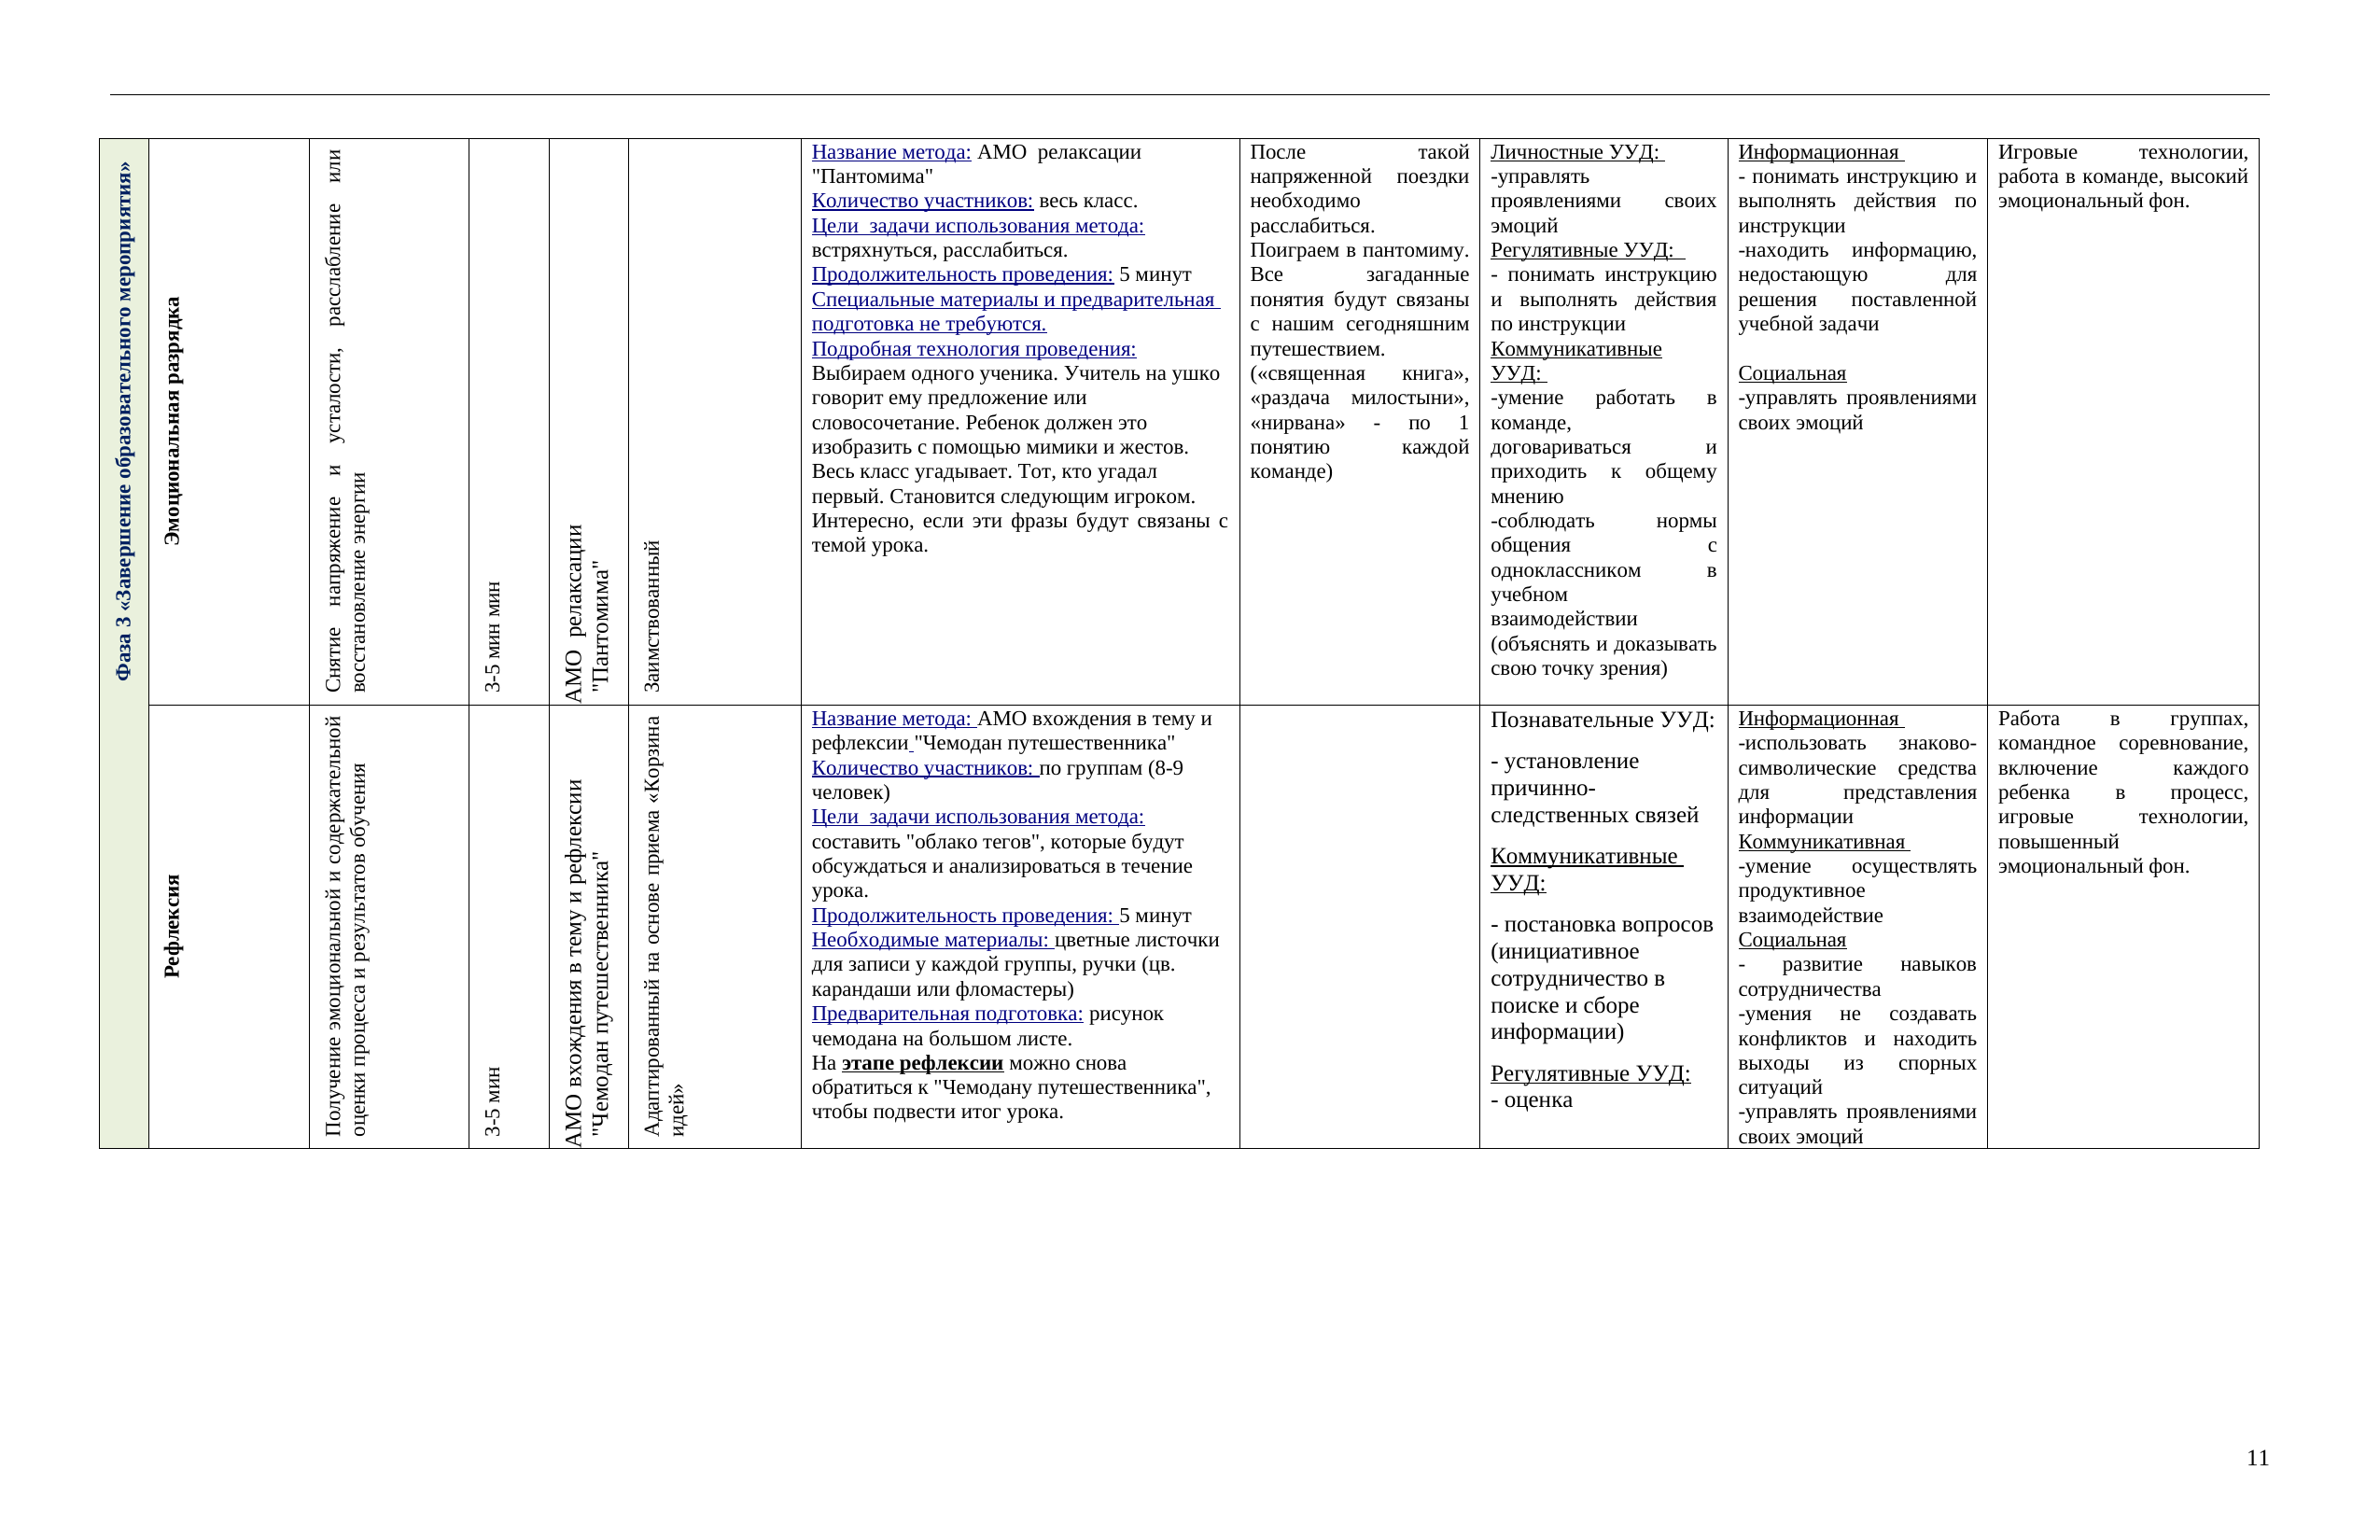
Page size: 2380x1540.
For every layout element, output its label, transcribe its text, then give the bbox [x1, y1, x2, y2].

table_cell Фаза 3 «Завершение образовательного мероприятия» [100, 139, 148, 1148]
table_cell Личностные УУД: -управлять проявлениями своих эмоций Регулятивные УУД: - понимать инструкцию и выполнять действия по инструкции Коммуникативные УУД: -умение работать в команде, договариваться и приходить к общему мнению -соблюдать нормы общения с одноклассником в учебном взаимодействии (объяснять и доказывать свою точку зрения) [1480, 139, 1728, 705]
table_cell Эмоциональная разрядка [149, 139, 309, 705]
table_cell Название метода: АМО вхождения в тему и рефлексии "Чемодан путешественника" Количество участников: по группам (8-9 человек) Цели задачи использования метода: составить "облако тегов", которые будут обсуждаться и анализироваться в течение урока. Продолжительность проведения: 5 минут Необходимые материалы: цветные листочки для записи у каждой группы, ручки (цв. карандаши или фломастеры) Предварительная подготовка: рисунок чемодана на большом листе. На этапе рефлексии можно снова обратиться к "Чемодану путешественника", чтобы подвести итог урока. [802, 706, 1239, 1148]
table_cell Заимствованный [629, 139, 801, 705]
table_cell Снятие напряжение и усталости, расслабление или восстановление энергии [310, 139, 469, 705]
table_cell Адаптированный на основе приема «Корзина идей» [629, 706, 801, 1148]
table_cell 3-5 мин [469, 706, 549, 1148]
table_cell Информационная - понимать инструкцию и выполнять действия по инструкции -находить информацию, недостающую для решения поставленной учебной задачи Социальная -управлять проявлениями своих эмоций [1729, 139, 1987, 705]
table_cell Информационная -использовать знаково-символические средства для представления информации Коммуникативная -умение осуществлять продуктивное взаимодействие Социальная - развитие навыков сотрудничества -умения не создавать конфликтов и находить выходы из спорных ситуаций -управлять проявлениями своих эмоций [1729, 706, 1987, 1148]
table_cell 3-5 мин мин [469, 139, 549, 705]
table_cell После такой напряженной поездки необходимо расслабиться. Поиграем в пантомиму. Все загаданные понятия будут связаны с нашим сегодняшним путешествием. («священная книга», «раздача милостыни», «нирвана» - по 1 понятию каждой команде) [1240, 139, 1479, 705]
table_cell Игровые технологии, работа в команде, высокий эмоциональный фон. [1988, 139, 2259, 705]
table_cell АМО вхождения в тему и рефлексии "Чемодан путешественника" [550, 706, 628, 1148]
table_cell [1240, 706, 1479, 1148]
table_cell Получение эмоциональной и содержательной оценки процесса и результатов обучения [310, 706, 469, 1148]
table_cell Название метода: АМО релаксации "Пантомима" Количество участников: весь класс. Цели задачи использования метода: встряхнуться, расслабиться. Продолжительность проведения: 5 минут Специальные материалы и предварительная подготовка не требуются. Подробная технология проведения: Выбираем одного ученика. Учитель на ушко говорит ему предложение или словосочетание. Ребенок должен это изобразить с помощью мимики и жестов. Весь класс угадывает. Тот, кто угадал первый. Становится следующим игроком. Интересно, если эти фразы будут связаны с темой урока. [802, 139, 1239, 705]
table_cell Познавательные УУД: - установление причинно-следственных связей Коммуникативные УУД: - постановка вопросов (инициативное сотрудничество в поиске и сборе информации) Регулятивные УУД: - оценка [1480, 706, 1728, 1148]
table_cell Работа в группах, командное соревнование, включение каждого ребенка в процесс, игровые технологии, повышенный эмоциональный фон. [1988, 706, 2259, 1148]
table_cell АМО релаксации "Пантомима" [550, 139, 628, 705]
table_cell Рефлексия [149, 706, 309, 1148]
